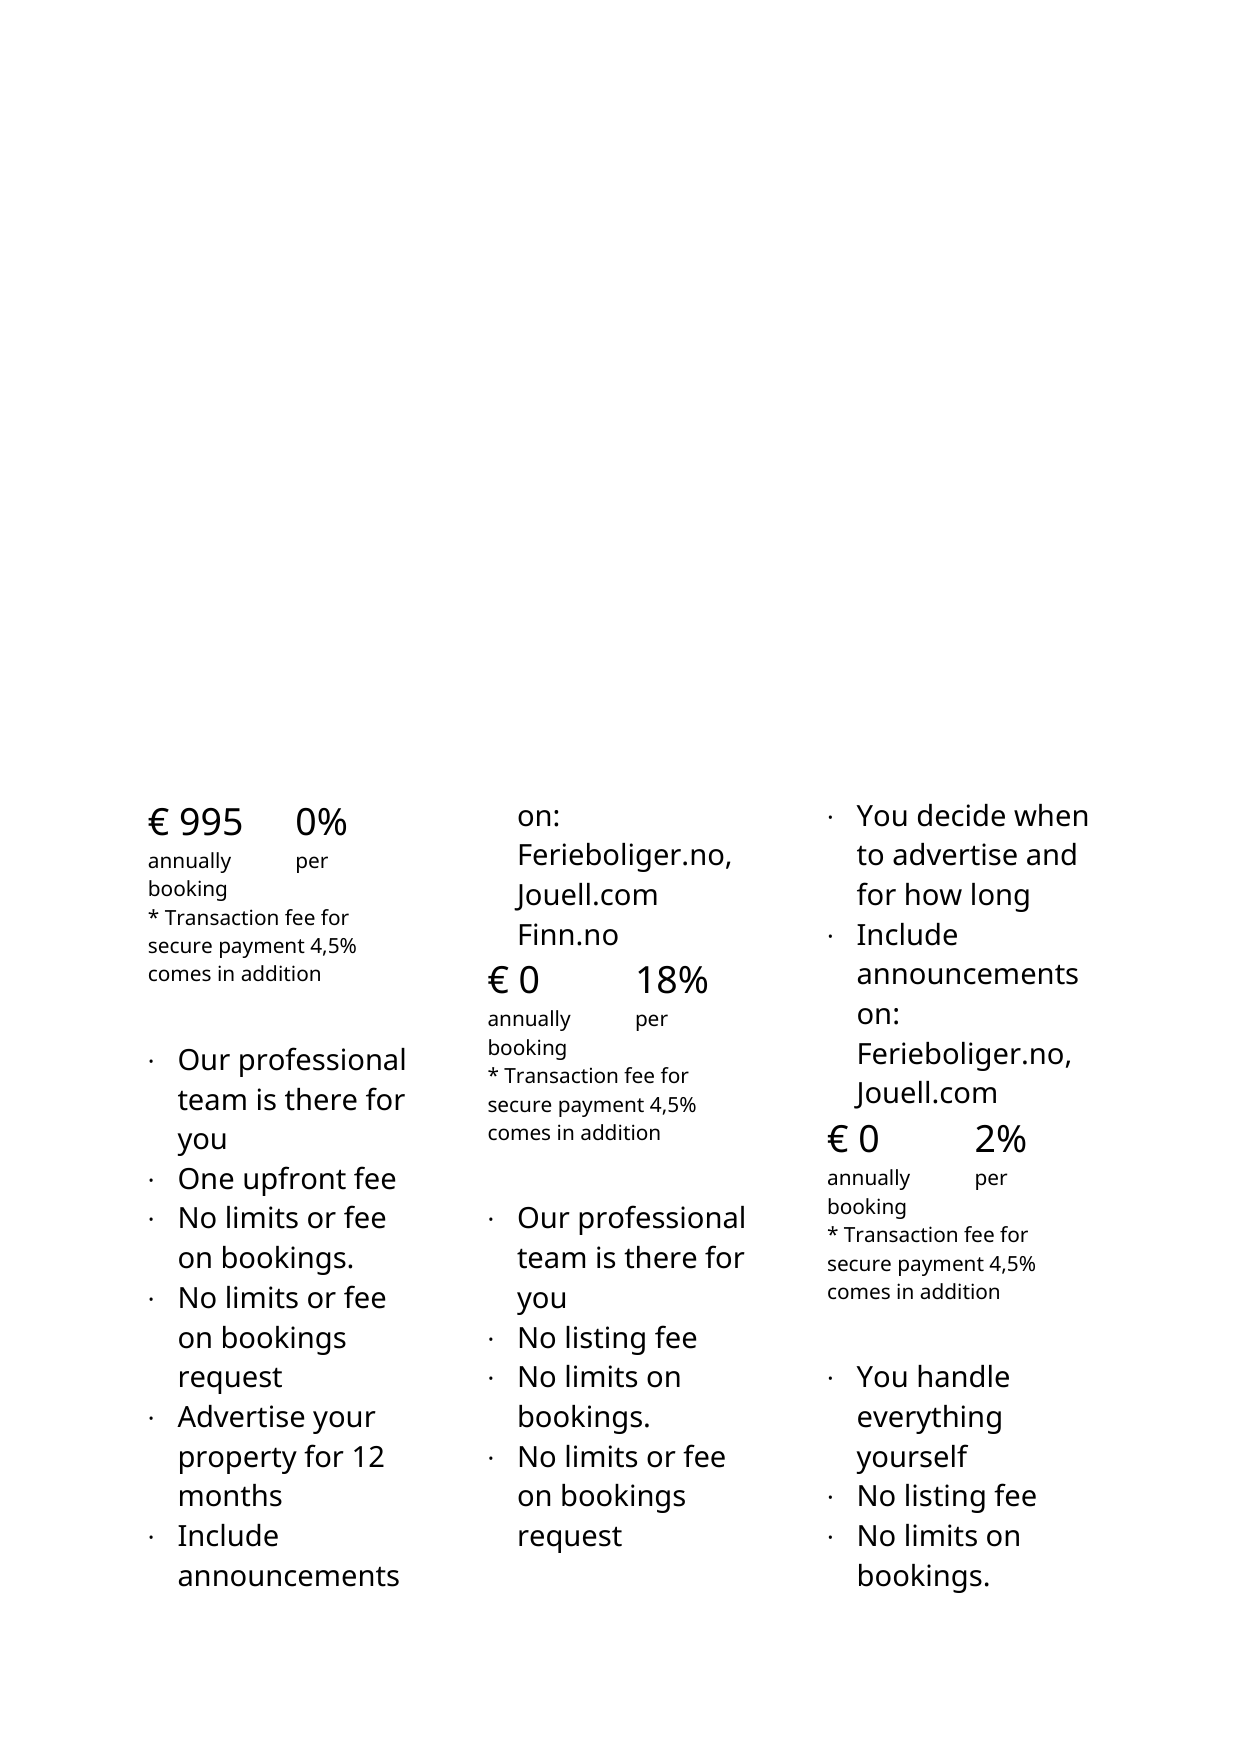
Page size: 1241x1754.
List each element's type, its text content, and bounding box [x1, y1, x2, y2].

list No limits or fee on bookings request [148, 1277, 413, 1396]
text annually per booking [827, 1163, 1093, 1220]
text € 0 2% [827, 1112, 1093, 1163]
text € 995 0% [148, 795, 413, 846]
text € 0 18% [487, 953, 753, 1004]
list You decide when to advertise and for how long [827, 795, 1093, 914]
text annually per booking [487, 1004, 753, 1061]
list Ferieboliger.no, Jouell.com [856, 1033, 1093, 1112]
list No limits or fee on bookings. [148, 1198, 413, 1277]
list One upfront fee [148, 1158, 413, 1198]
text * Transaction fee for secure payment 4,5% comes in addition [148, 903, 413, 988]
text * Transaction fee for secure payment 4,5% comes in addition [487, 1061, 753, 1147]
text annually per booking [148, 846, 413, 903]
list Advertise your property for 12 months [148, 1396, 413, 1515]
list Our professional team is there for you [487, 1198, 753, 1317]
list Include announcements on: [827, 914, 1093, 1033]
list No limits or fee on bookings request [487, 1436, 753, 1555]
list You handle everything yourself [827, 1357, 1093, 1476]
list Include announcements on: Ferieboliger.no, Jouell.com Finn.no [487, 795, 753, 953]
list No listing fee [827, 1476, 1093, 1515]
list Our professional team is there for you [148, 1039, 413, 1158]
text * Transaction fee for secure payment 4,5% comes in addition [827, 1220, 1093, 1306]
list No limits on bookings. [487, 1357, 753, 1436]
list No listing fee [487, 1317, 753, 1357]
list No limits on bookings. [827, 1515, 1093, 1595]
list Include announcements on: Ferieboliger.no, Jouell.com Finn.no [148, 1515, 413, 1595]
